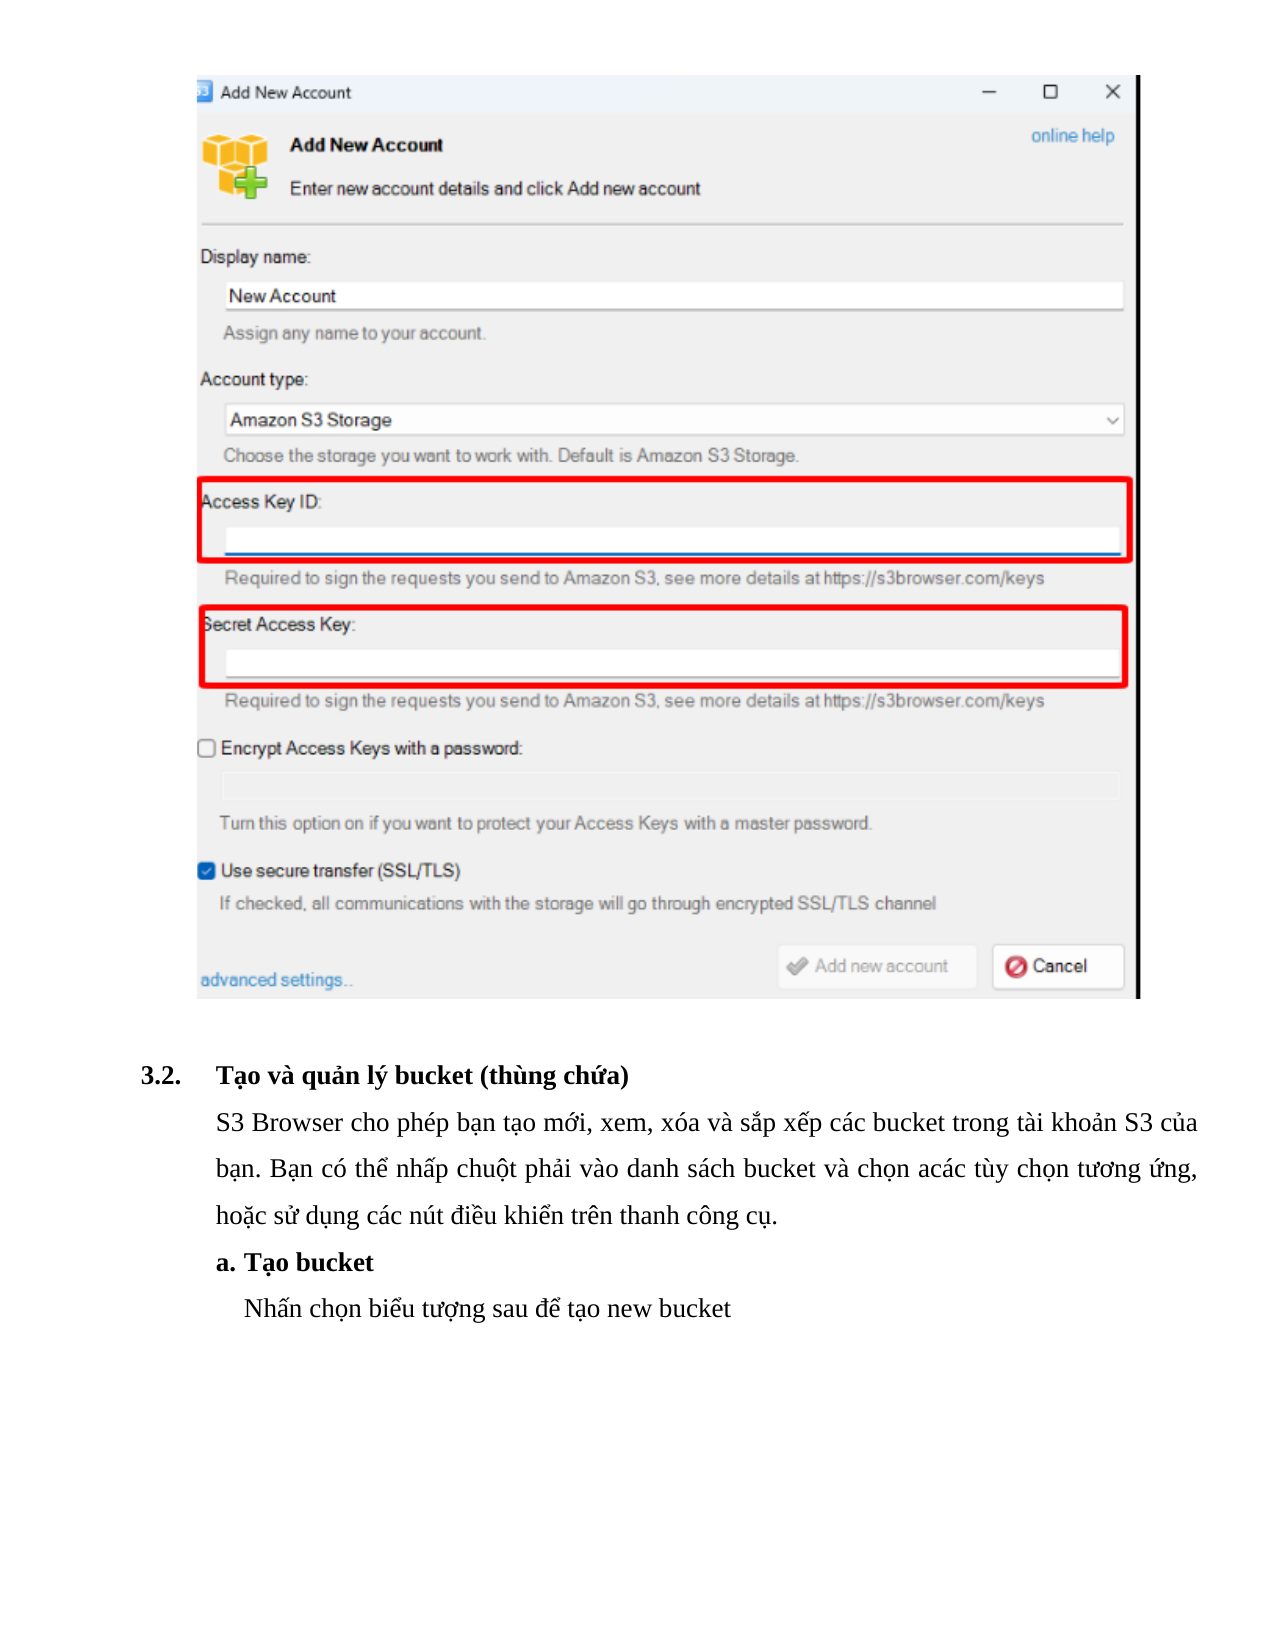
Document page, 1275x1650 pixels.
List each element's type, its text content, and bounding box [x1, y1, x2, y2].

list Nhấn chọn biểu tượng sau để tạo new bucket [244, 1292, 1200, 1323]
list Tạo và quản lý bucket (thùng chứa) [141, 1059, 1200, 1090]
picture [196, 75, 1141, 999]
list Tạo bucket [216, 1246, 1200, 1277]
list S3 Browser cho phép bạn tạo mới, xem, xóa và sắp xếp các bucket trong tài khoản S3 của bạn. Bạn có thể nhấp chuột phải vào danh sách bucket và chọn acác tùy chọn tương ứng, hoặc sử dụng các nút điều khiển trên thanh công cụ. [216, 1106, 1200, 1230]
